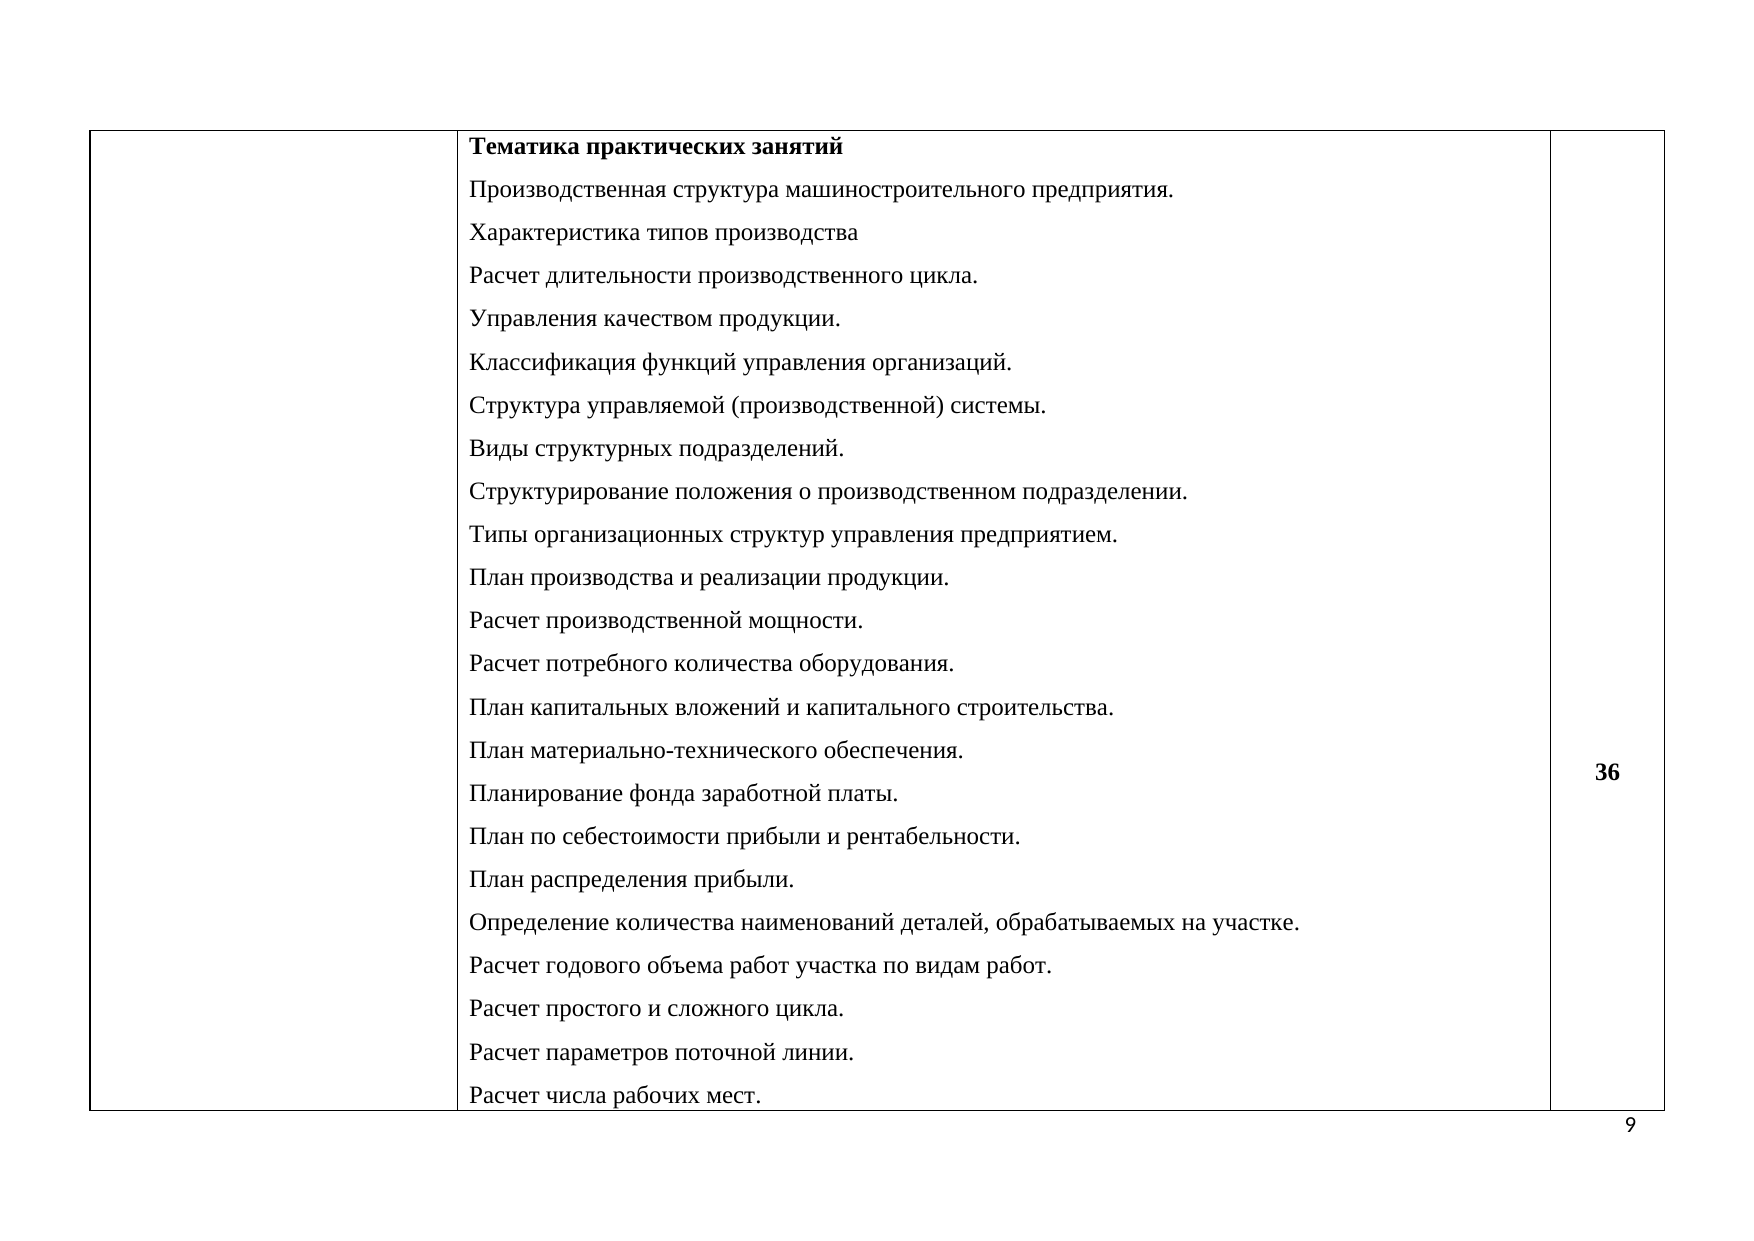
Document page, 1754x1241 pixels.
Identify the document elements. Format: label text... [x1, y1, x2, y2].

table_cell Тематика практических занятий Производственная структура машиностроительного предприятия. Характеристика типов производства Расчет длительности производственного цикла. Управления качеством продукции. Классификация функций управления организаций. Структура управляемой (производственной) системы. Виды структурных подразделений. Структурирование положения о производственном подразделении. Типы организационных структур управления предприятием. План производства и реализации продукции. Расчет производственной мощности. Расчет потребного количества оборудования. План капитальных вложений и капитального строительства. План материально-технического обеспечения. Планирование фонда заработной платы. План по себестоимости прибыли и рентабельности. План распределения прибыли. Определение количества наименований деталей, обрабатываемых на участке. Расчет годового объема работ участка по видам работ. Расчет простого и сложного цикла. Расчет параметров поточной линии. Расчет числа рабочих мест. [458, 131, 1550, 1110]
table_cell 36 [1551, 131, 1664, 1110]
